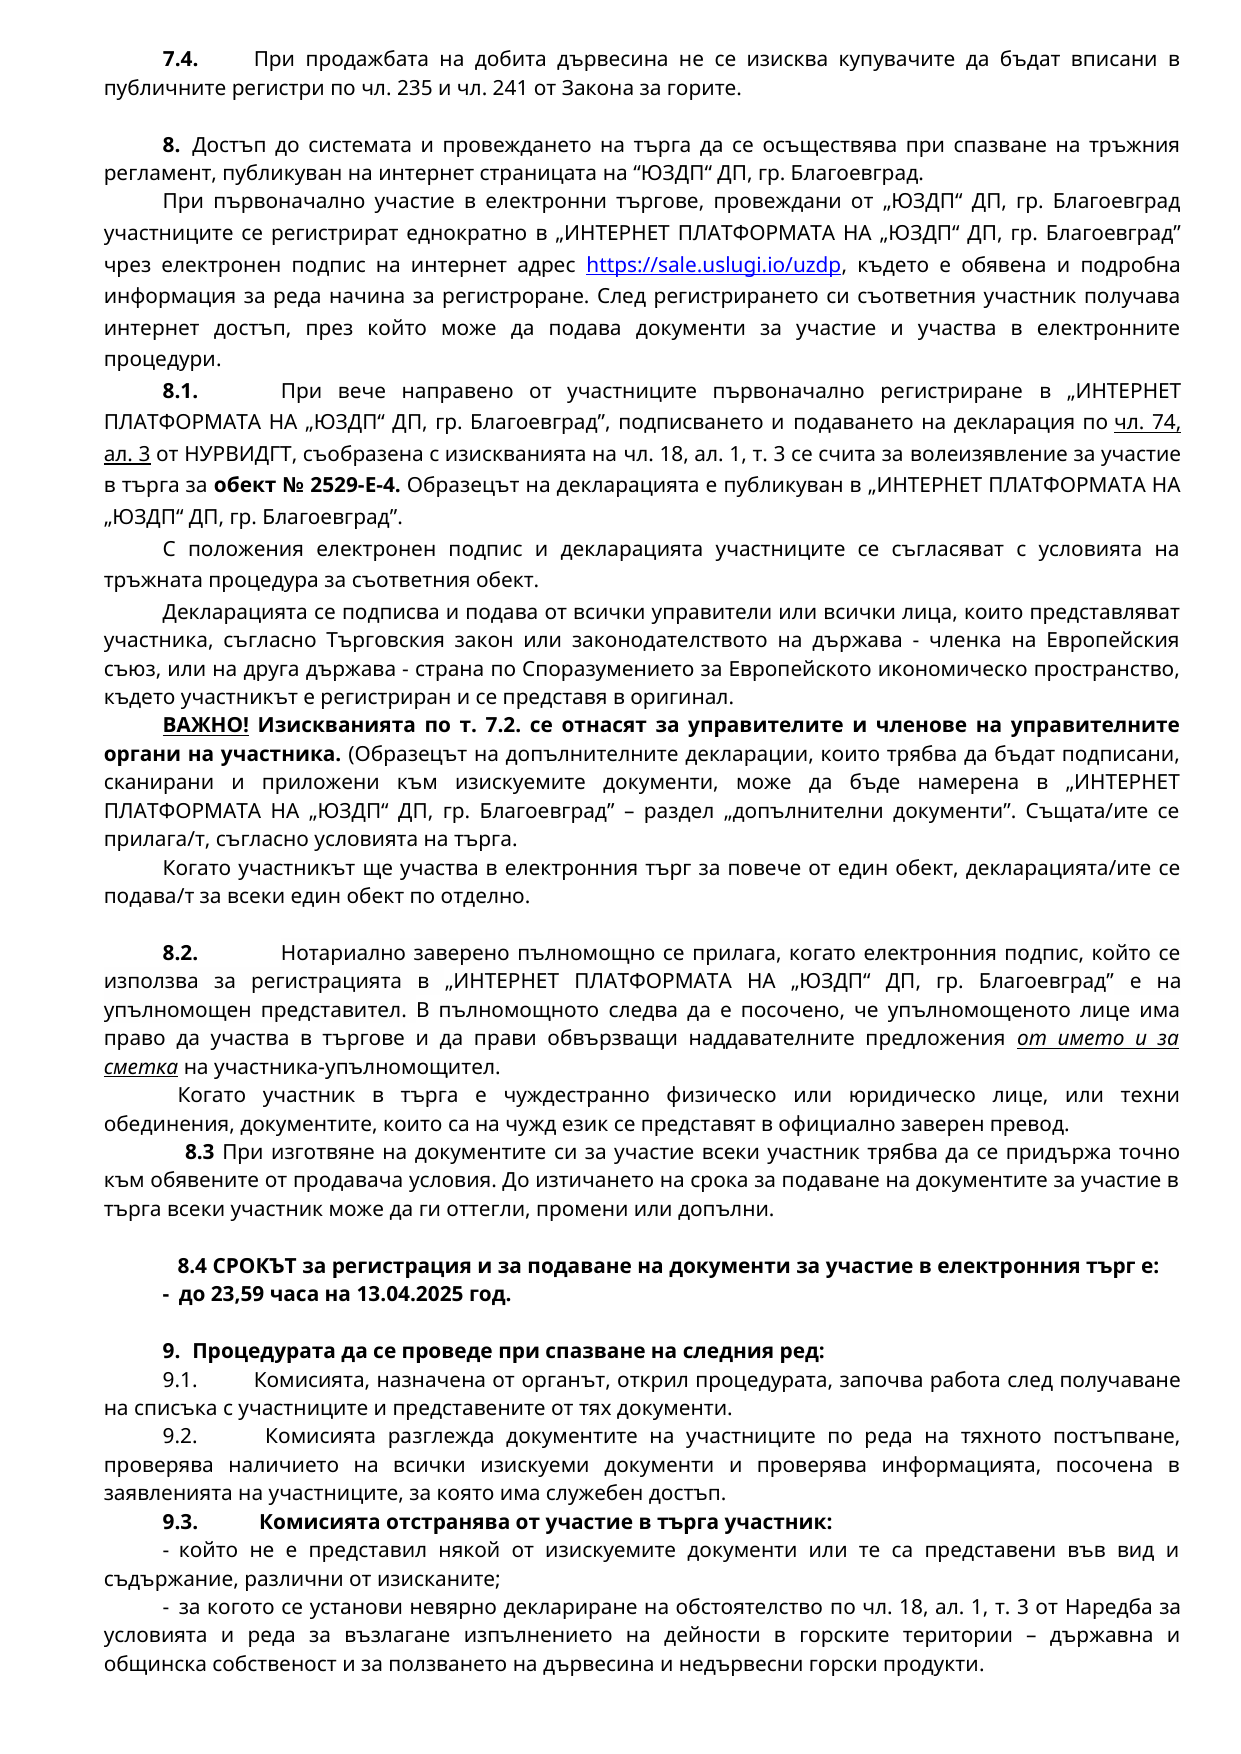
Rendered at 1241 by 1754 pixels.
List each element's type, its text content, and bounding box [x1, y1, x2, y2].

text 8.4 СРОКЪТ за регистрация и за подаване на документи за участие в електронния търг е: [103, 1251, 1181, 1279]
text ВАЖНО! Изискванията по т. 7.2. се отнасят за управителите и членове на управителните органи на участника. (Образецът на допълнителните декларации, които трябва да бъдат подписани, сканирани и приложени към изискуемите документи, може да бъде намерена в „ИНТЕРНЕТ ПЛАТФОРМАТА НА „ЮЗДП“ ДП, гр. Благоевград” – раздел „допълнителни документи”. Същата/ите се прилага/т, съгласно условията на търга. [103, 711, 1181, 853]
text Декларацията се подписва и подава от всички управители или всички лица, които представляват участника, съгласно Търговския закон или законодателството на държава - членка на Европейския съюз, или на друга държава - страна по Споразумението за Европейското икономическо пространство, където участникът е регистриран и се представя в оригинал. [103, 597, 1181, 711]
text 7.4. При продажбата на добита дървесина не се изисква купувачите да бъдат вписани в публичните регистри по чл. 235 и чл. 241 от Закона за горите. [103, 44, 1181, 101]
list При вече направено от участниците първоначално регистриране в „ИНТЕРНЕТ ПЛАТФОРМАТА НА „ЮЗДП“ ДП, гр. Благоевград”, подписването и подаването на декларация по чл. 74, ал. 3 от НУРВИДГТ, съобразена с изискванията на чл. 18, ал. 1, т. 3 се счита за волеизявление за участие в търга за обект № 2529-Е-4. Образецът на декларацията е публикуван в „ИНТЕРНЕТ ПЛАТФОРМАТА НА „ЮЗДП“ ДП, гр. Благоевград”. [103, 376, 1181, 531]
list Нотариално заверено пълномощно се прилага, когато електронния подпис, който се използва за регистрацията в „ИНТЕРНЕТ ПЛАТФОРМАТА НА „ЮЗДП“ ДП, гр. Благоевград” е на упълномощен представител. В пълномощното следва да е посочено, че упълномощеното лице има право да участва в търгове и да прави обвързващи наддавателните предложения от името и за сметка на участника-упълномощител. [103, 967, 1181, 1080]
list Комисията, назначена от органът, открил процедурата, започва работа след получаване на списъка с участниците и представените от тях документи. [103, 1365, 1181, 1422]
text 8.3 При изготвяне на документите си за участие всеки участник трябва да се придържа точно към обявените от продавача условия. До изтичането на срока за подаване на документите за участие в търга всеки участник може да ги оттегли, промени или допълни. [103, 1137, 1181, 1222]
list който не е представил някой от изискуемите документи или те са представени във вид и съдържание, различни от изисканите; [103, 1535, 1181, 1592]
list Процедурата да се проведе при спазване на следния ред: [103, 1336, 1181, 1365]
text Когато участник в търга е чуждестранно физическо или юридическо лице, или техни обединения, документите, които са на чужд език се представят в официално заверен превод. [103, 1080, 1181, 1137]
list Достъп до системата и провеждането на търга да се осъществява при спазване на тръжния регламент, публикуван на интернет страницата на “ЮЗДП“ ДП, гр. Благоевград. [103, 130, 1181, 187]
list до 23,59 часа на 13.04.2025 год. [103, 1279, 1181, 1308]
list Комисията разглежда документите на участниците по реда на тяхното постъпване, проверява наличието на всички изискуеми документи и проверява информацията, посочена в заявленията на участниците, за която има служебен достъп. [103, 1422, 1181, 1507]
text Когато участникът ще участва в електронния търг за повече от един обект, декларацията/ите се подава/т за всеки един обект по отделно. [103, 853, 1181, 910]
list за когото се установи невярно деклариране на обстоятелство по чл. 18, ал. 1, т. 3 от Наредба за условията и реда за възлагане изпълнението на дейности в горските територии – държавна и общинска собственост и за ползването на дървесина и недървесни горски продукти. [103, 1592, 1181, 1677]
text С положения електронен подпис и декларацията участниците се съгласяват с условията на тръжната процедура за съответния обект. [103, 534, 1181, 594]
list Комисията отстранява от участие в търга участник: [103, 1507, 1181, 1535]
text При първоначално участие в електронни търгове, провеждани от „ЮЗДП“ ДП, гр. Благоевград участниците се регистрират еднократно в „ИНТЕРНЕТ ПЛАТФОРМАТА НА „ЮЗДП“ ДП, гр. Благоевград” чрез електронен подпис на интернет адрес https://sale.uslugi.io/uzdp, където е обявена и подробна информация за реда начина за регистроране. След регистрирането си съответния участник получава интернет достъп, през който може да подава документи за участие и участва в електронните процедури. [103, 187, 1181, 373]
